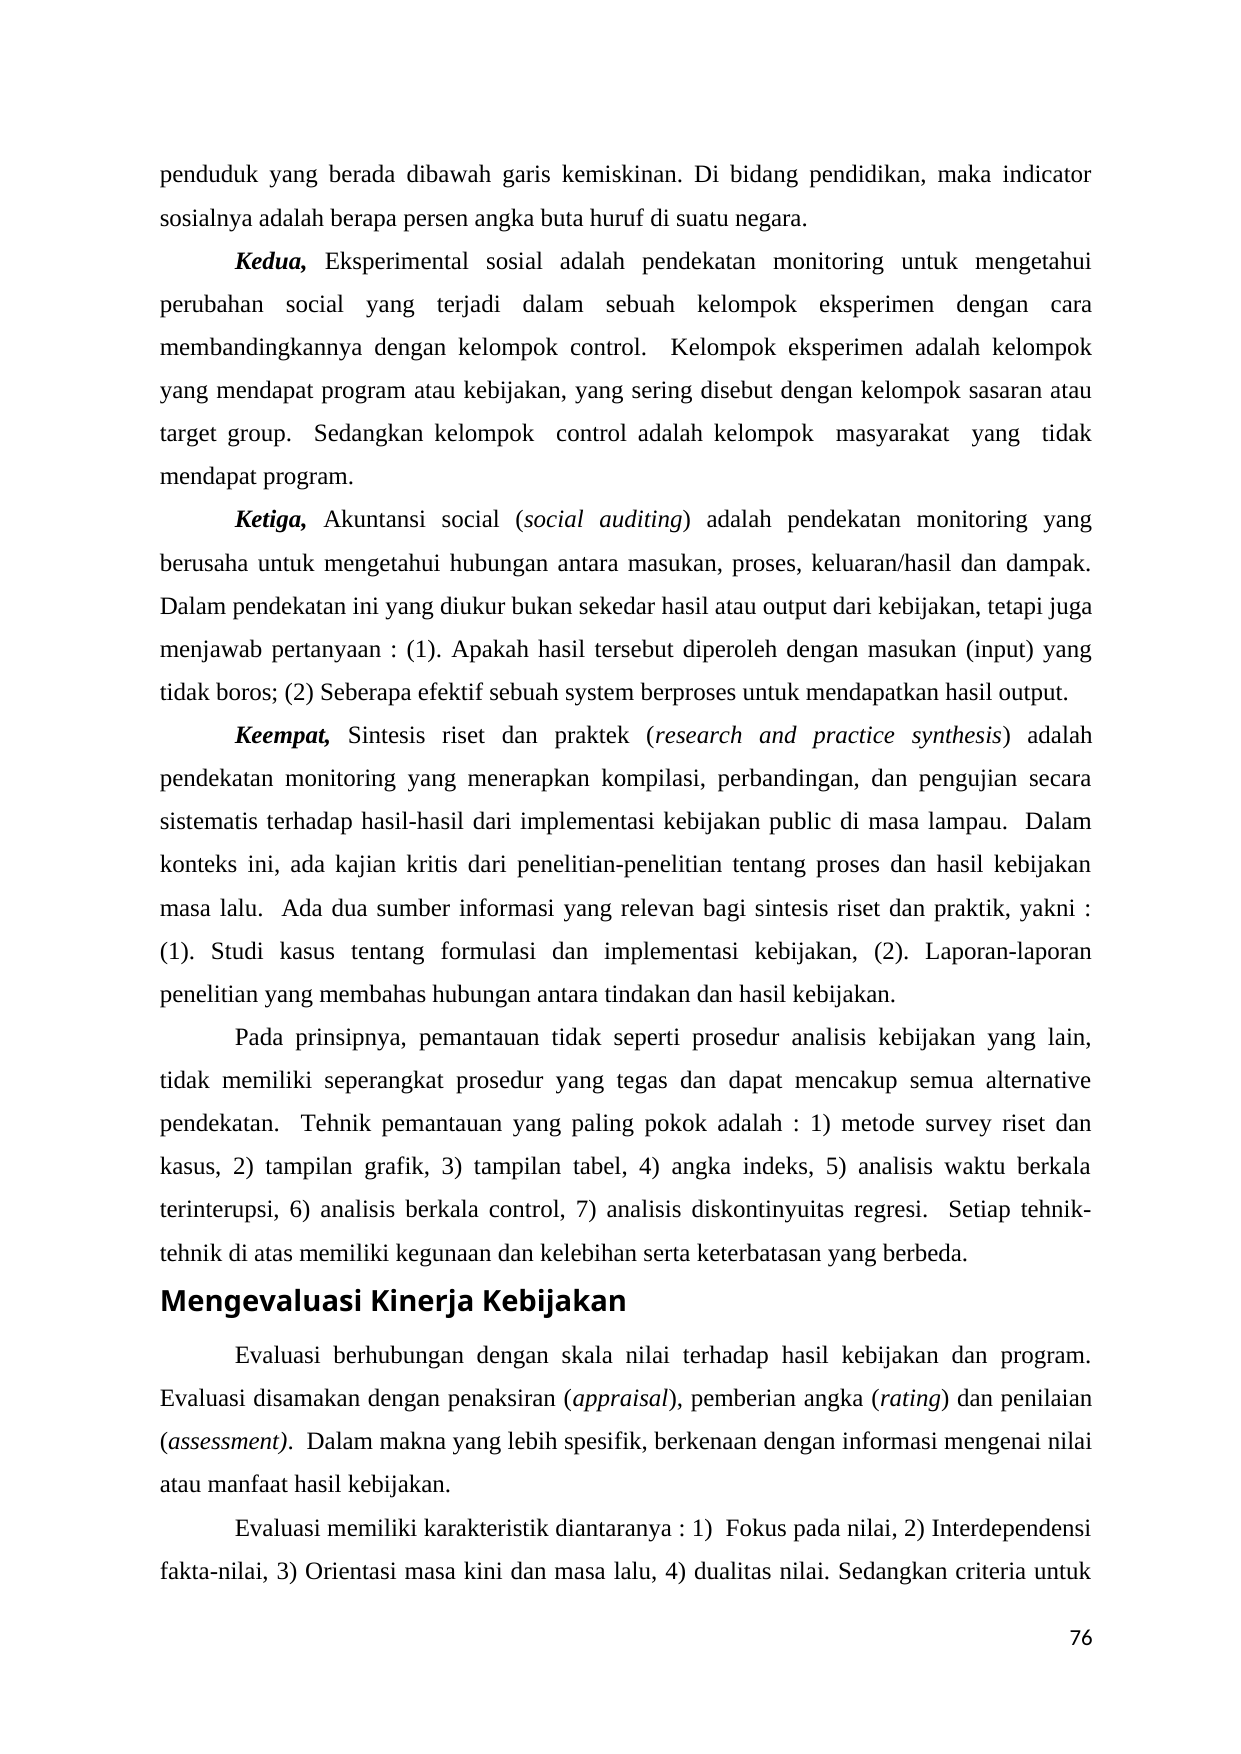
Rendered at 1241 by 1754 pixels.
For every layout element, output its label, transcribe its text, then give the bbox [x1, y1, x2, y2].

text Mengevaluasi Kinerja Kebijakan [159, 1281, 1092, 1320]
text Pada prinsipnya, pemantauan tidak seperti prosedur analisis kebijakan yang lain, tidak memiliki seperangkat prosedur yang tegas dan dapat mencakup semua alternative pendekatan. Tehnik pemantauan yang paling pokok adalah : 1) metode survey riset dan kasus, 2) tampilan grafik, 3) tampilan tabel, 4) angka indeks, 5) analisis waktu berkala terinterupsi, 6) analisis berkala control, 7) analisis diskontinyuitas regresi. Setiap tehnik-tehnik di atas memiliki kegunaan dan kelebihan serta keterbatasan yang berbeda. [159, 1022, 1092, 1266]
text Keempat, Sintesis riset dan praktek (research and practice synthesis) adalah pendekatan monitoring yang menerapkan kompilasi, perbandingan, dan pengujian secara sistematis terhadap hasil-hasil dari implementasi kebijakan public di masa lampau. Dalam konteks ini, ada kajian kritis dari penelitian-penelitian tentang proses dan hasil kebijakan masa lalu. Ada dua sumber informasi yang relevan bagi sintesis riset dan praktik, yakni : (1). Studi kasus tentang formulasi dan implementasi kebijakan, (2). Laporan-laporan penelitian yang membahas hubungan antara tindakan dan hasil kebijakan. [159, 720, 1092, 1008]
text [159, 159, 1092, 231]
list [159, 1513, 1092, 1584]
list Evaluasi berhubungan dengan skala nilai terhadap hasil kebijakan dan program. Evaluasi disamakan dengan penaksiran (appraisal), pemberian angka (rating) dan penilaian (assessment). Dalam makna yang lebih spesifik, berkenaan dengan informasi mengenai nilai atau manfaat hasil kebijakan. [159, 1340, 1092, 1498]
text Ketiga, Akuntansi social (social auditing) adalah pendekatan monitoring yang berusaha untuk mengetahui hubungan antara masukan, proses, keluaran/hasil dan dampak. Dalam pendekatan ini yang diukur bukan sekedar hasil atau output dari kebijakan, tetapi juga menjawab pertanyaan : (1). Apakah hasil tersebut diperoleh dengan masukan (input) yang tidak boros; (2) Seberapa efektif sebuah system berproses untuk mendapatkan hasil output. [159, 504, 1092, 706]
text Kedua, Eksperimental sosial adalah pendekatan monitoring untuk mengetahui perubahan social yang terjadi dalam sebuah kelompok eksperimen dengan cara membandingkannya dengan kelompok control. Kelompok eksperimen adalah kelompok yang mendapat program atau kebijakan, yang sering disebut dengan kelompok sasaran atau target group. Sedangkan kelompok control adalah kelompok masyarakat yang tidak mendapat program. [159, 246, 1092, 490]
